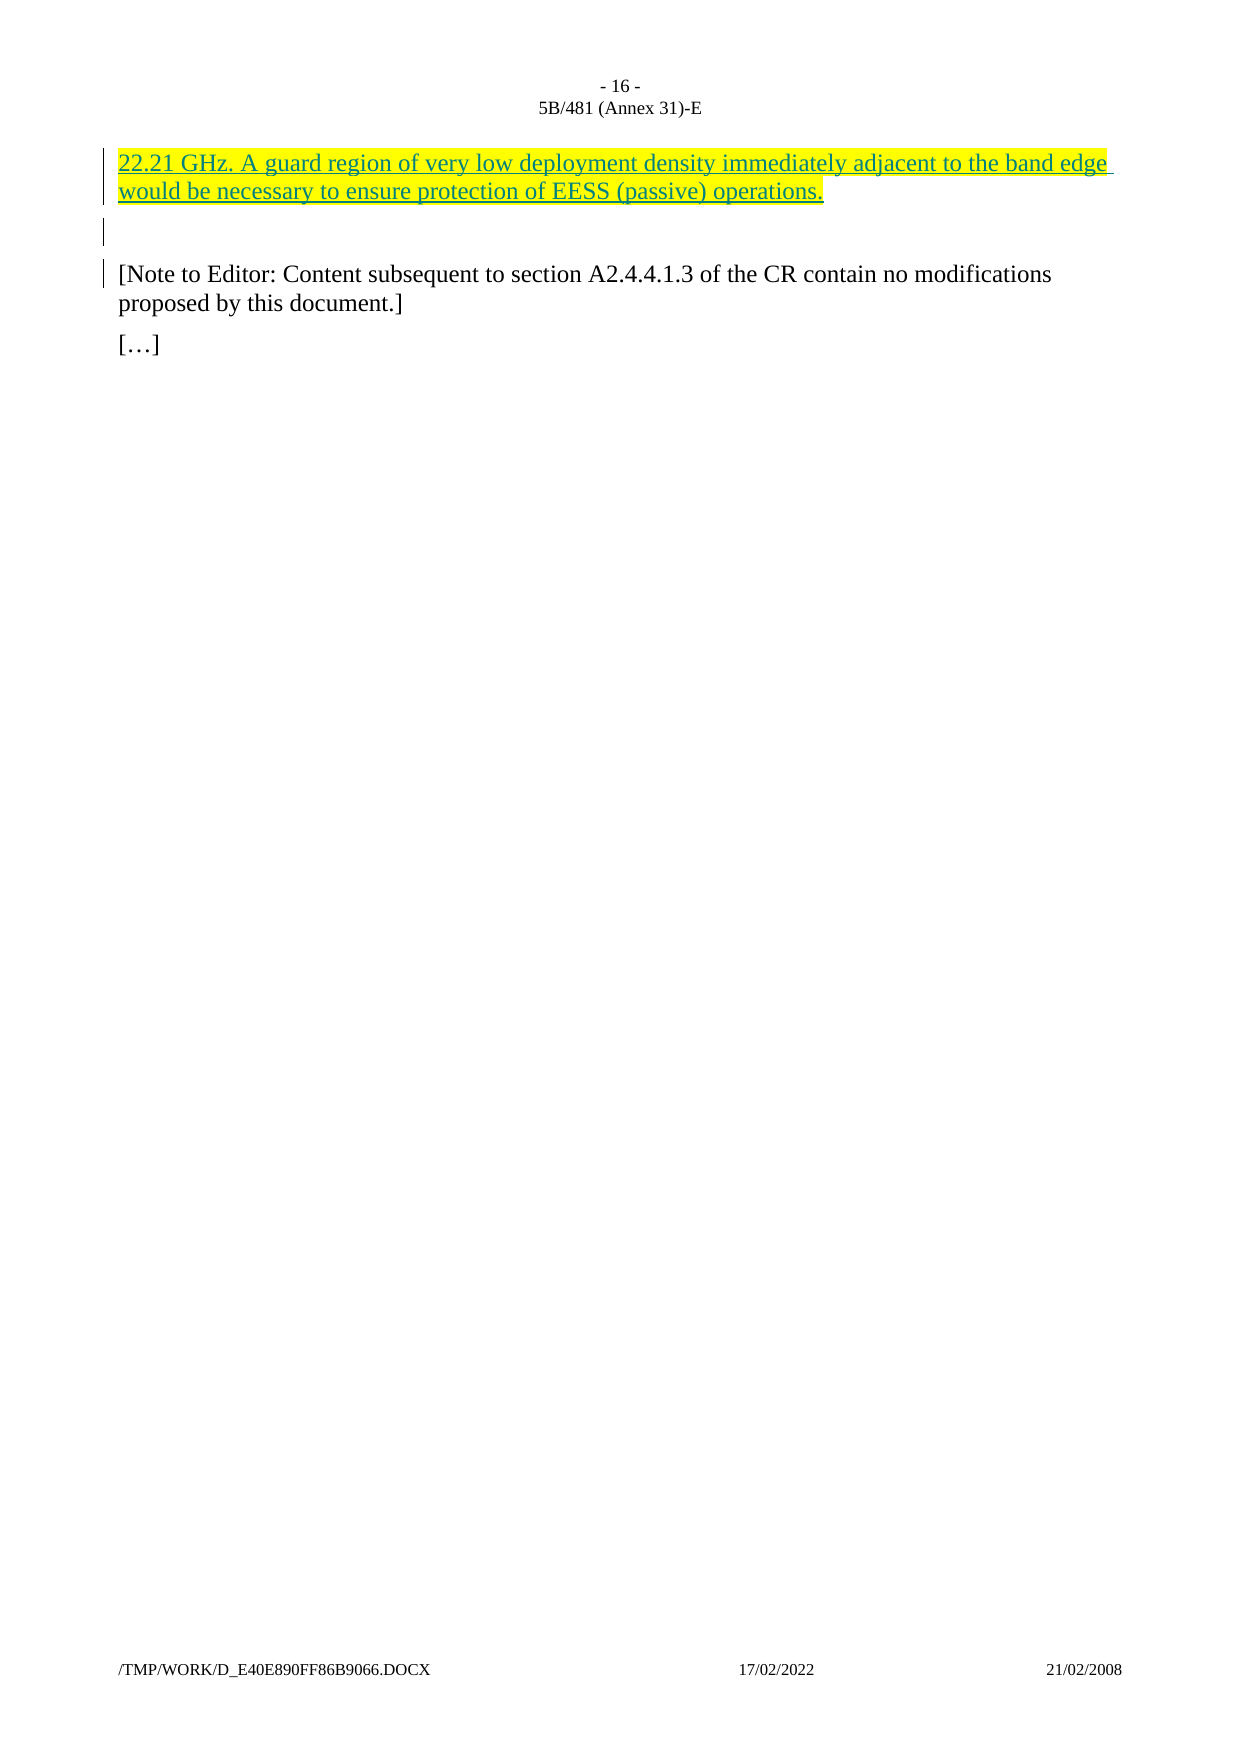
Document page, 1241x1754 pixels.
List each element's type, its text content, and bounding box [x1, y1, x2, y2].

text […] [118, 329, 1122, 358]
text [Note to Editor: Content subsequent to section A2.4.4.1.3 of the CR contain no modifications proposed by this document.] [118, 259, 1122, 316]
